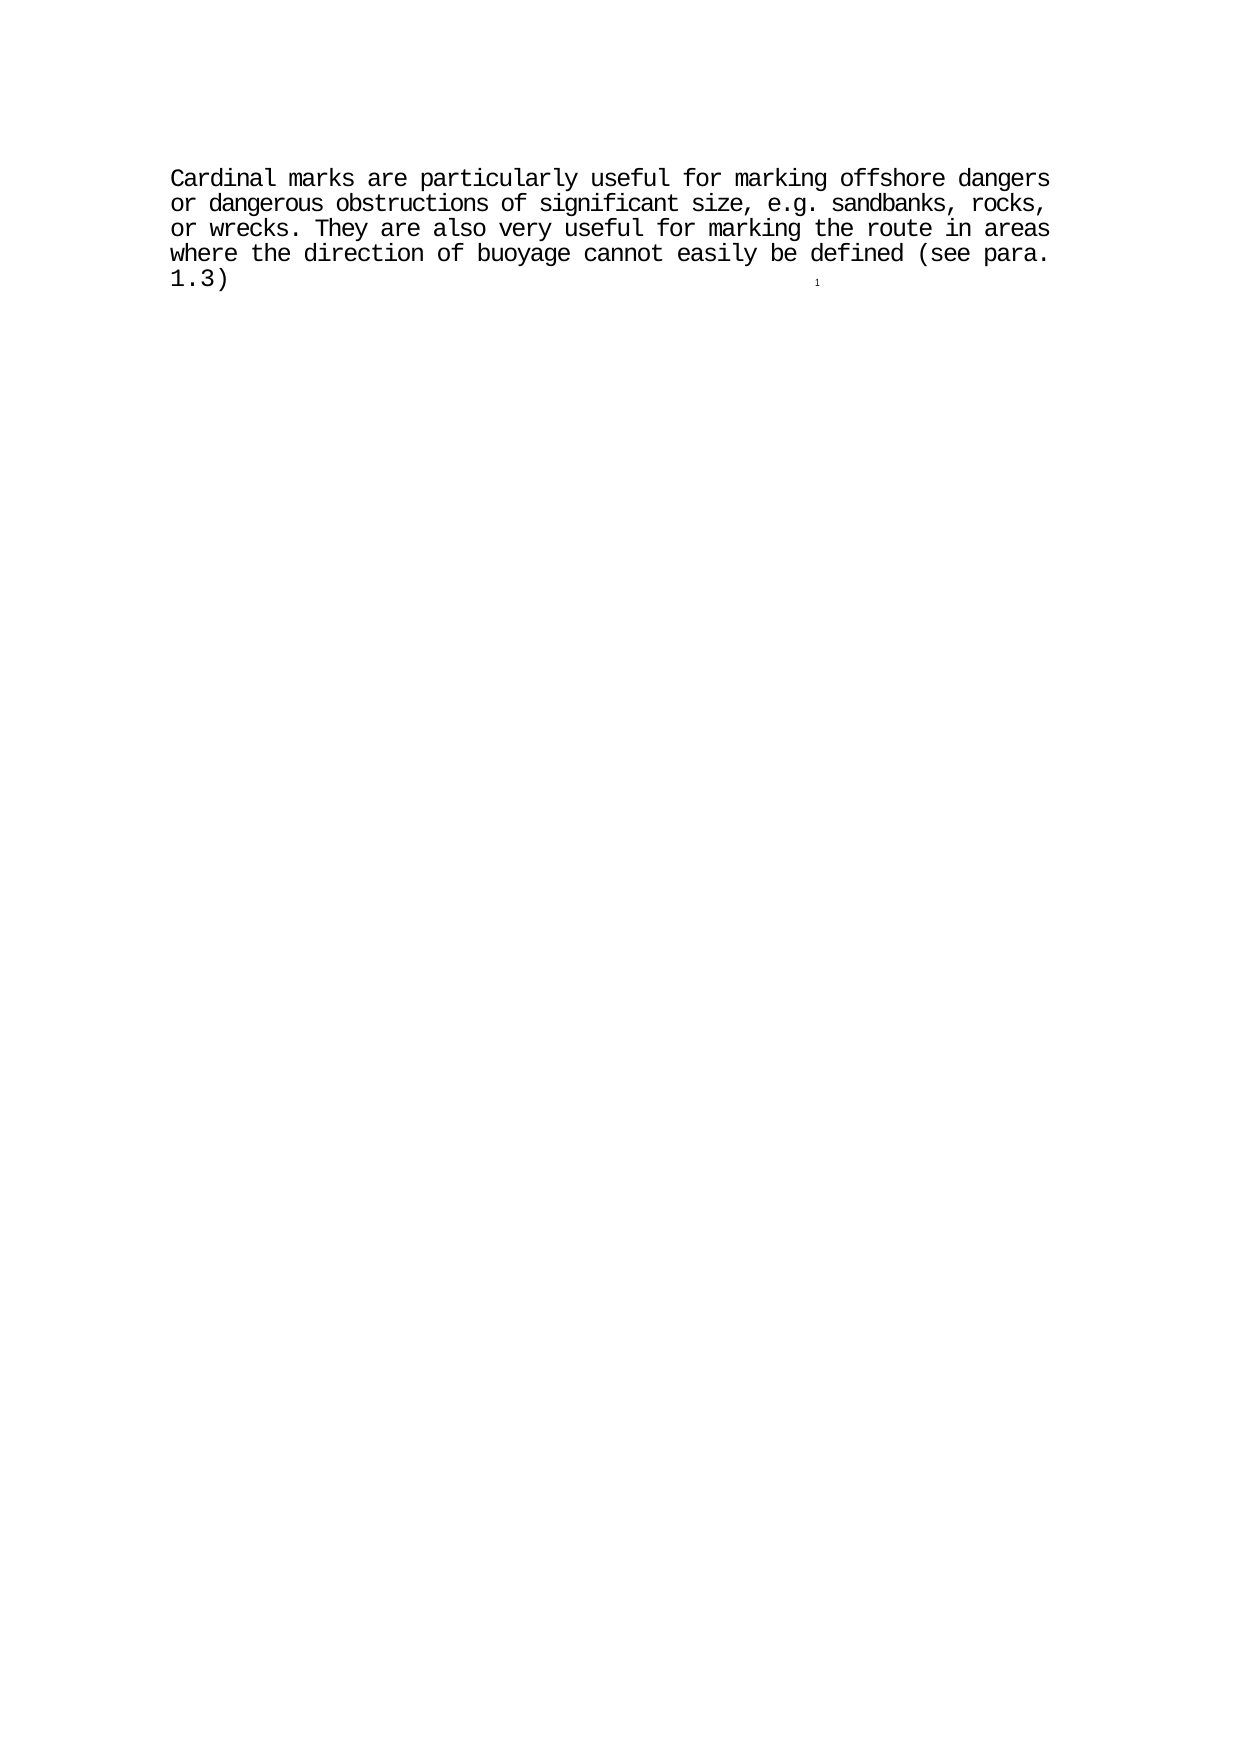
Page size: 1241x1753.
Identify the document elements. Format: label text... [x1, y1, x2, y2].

text Cardinal marks are particularly useful for marking offshore dangers or dangerous obstructions of significant size, e.g. sandbanks, rocks, or wrecks. They are also very useful for marking the route in areas where the direction of buoyage cannot easily be defined (see para. 1.3) 1 [170, 166, 1069, 291]
